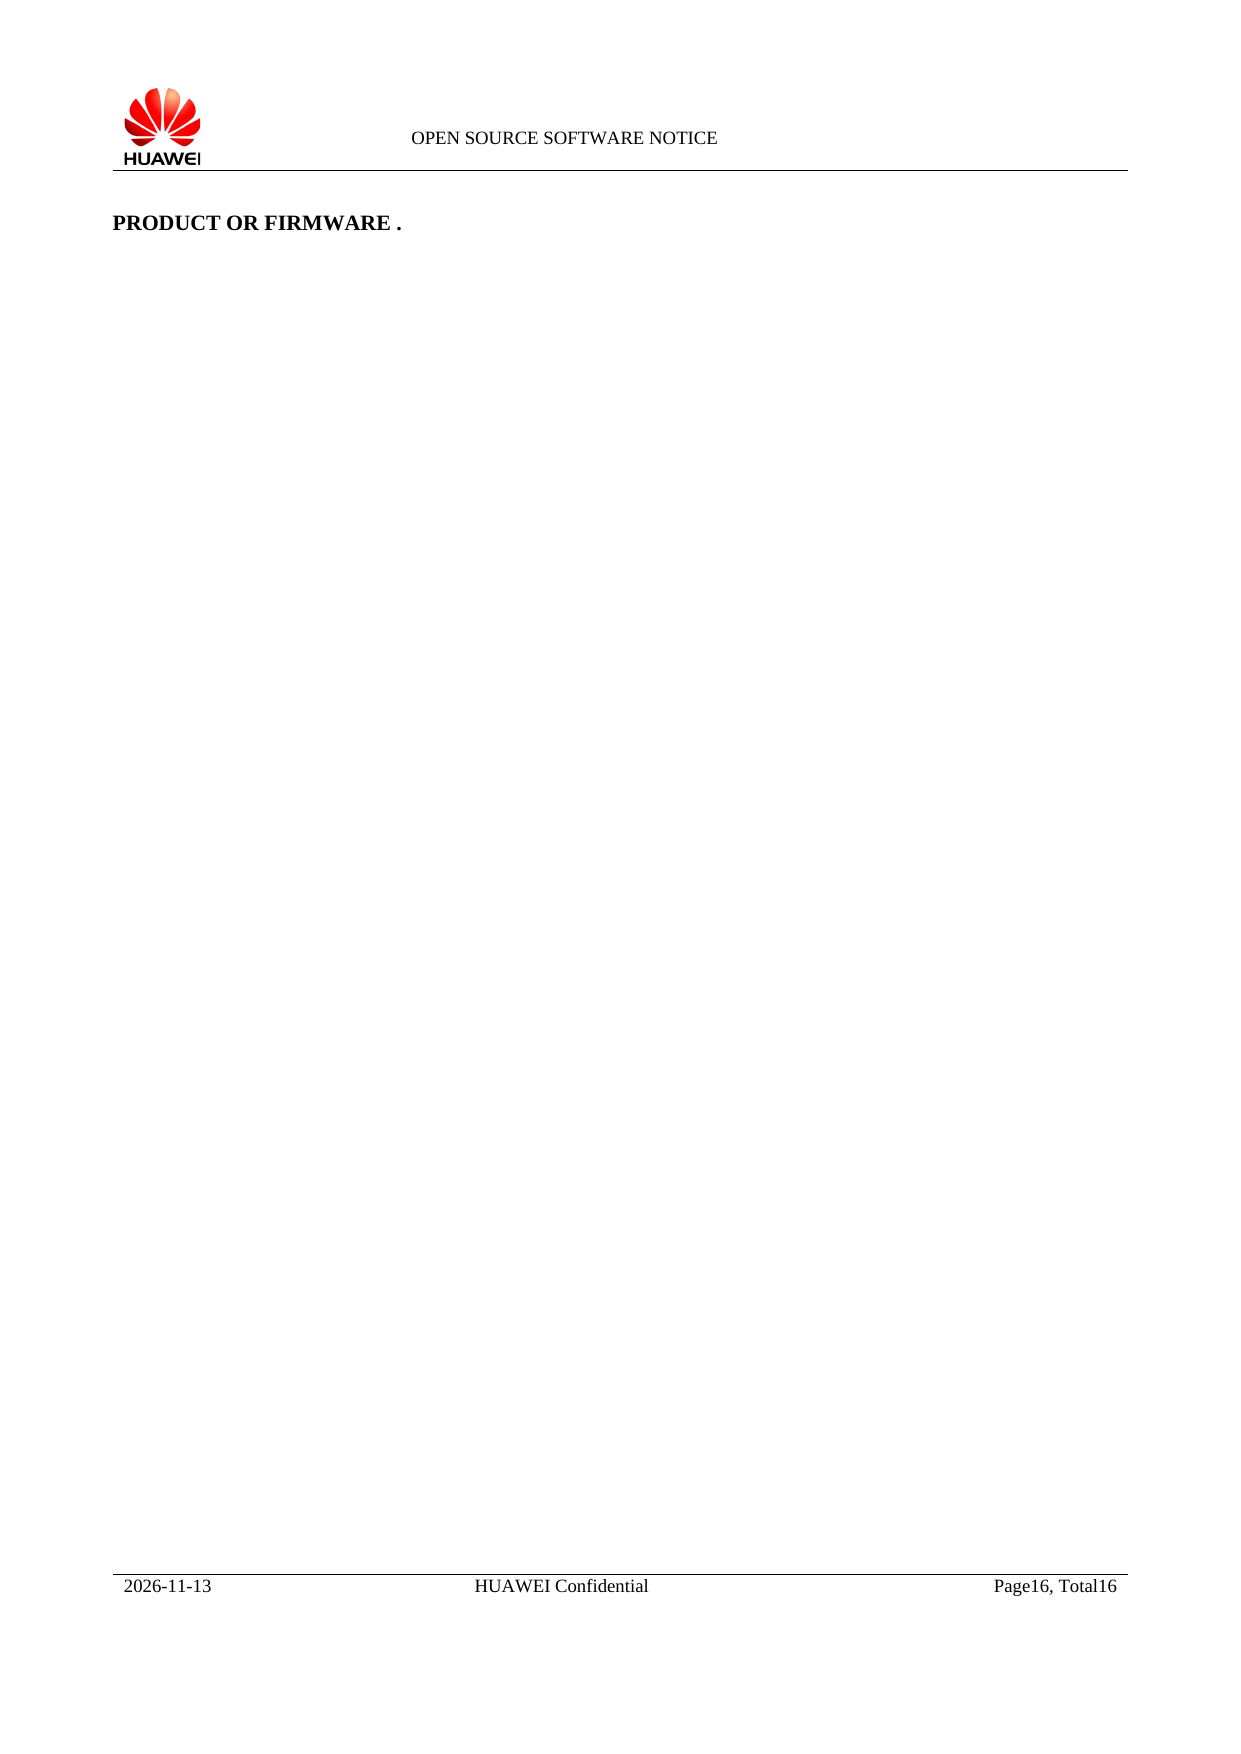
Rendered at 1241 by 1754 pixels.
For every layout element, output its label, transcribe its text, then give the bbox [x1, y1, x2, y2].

text This offer is valid for three years from the moment we distributed the product or firmware . [112, 206, 1128, 239]
picture [124, 88, 201, 165]
